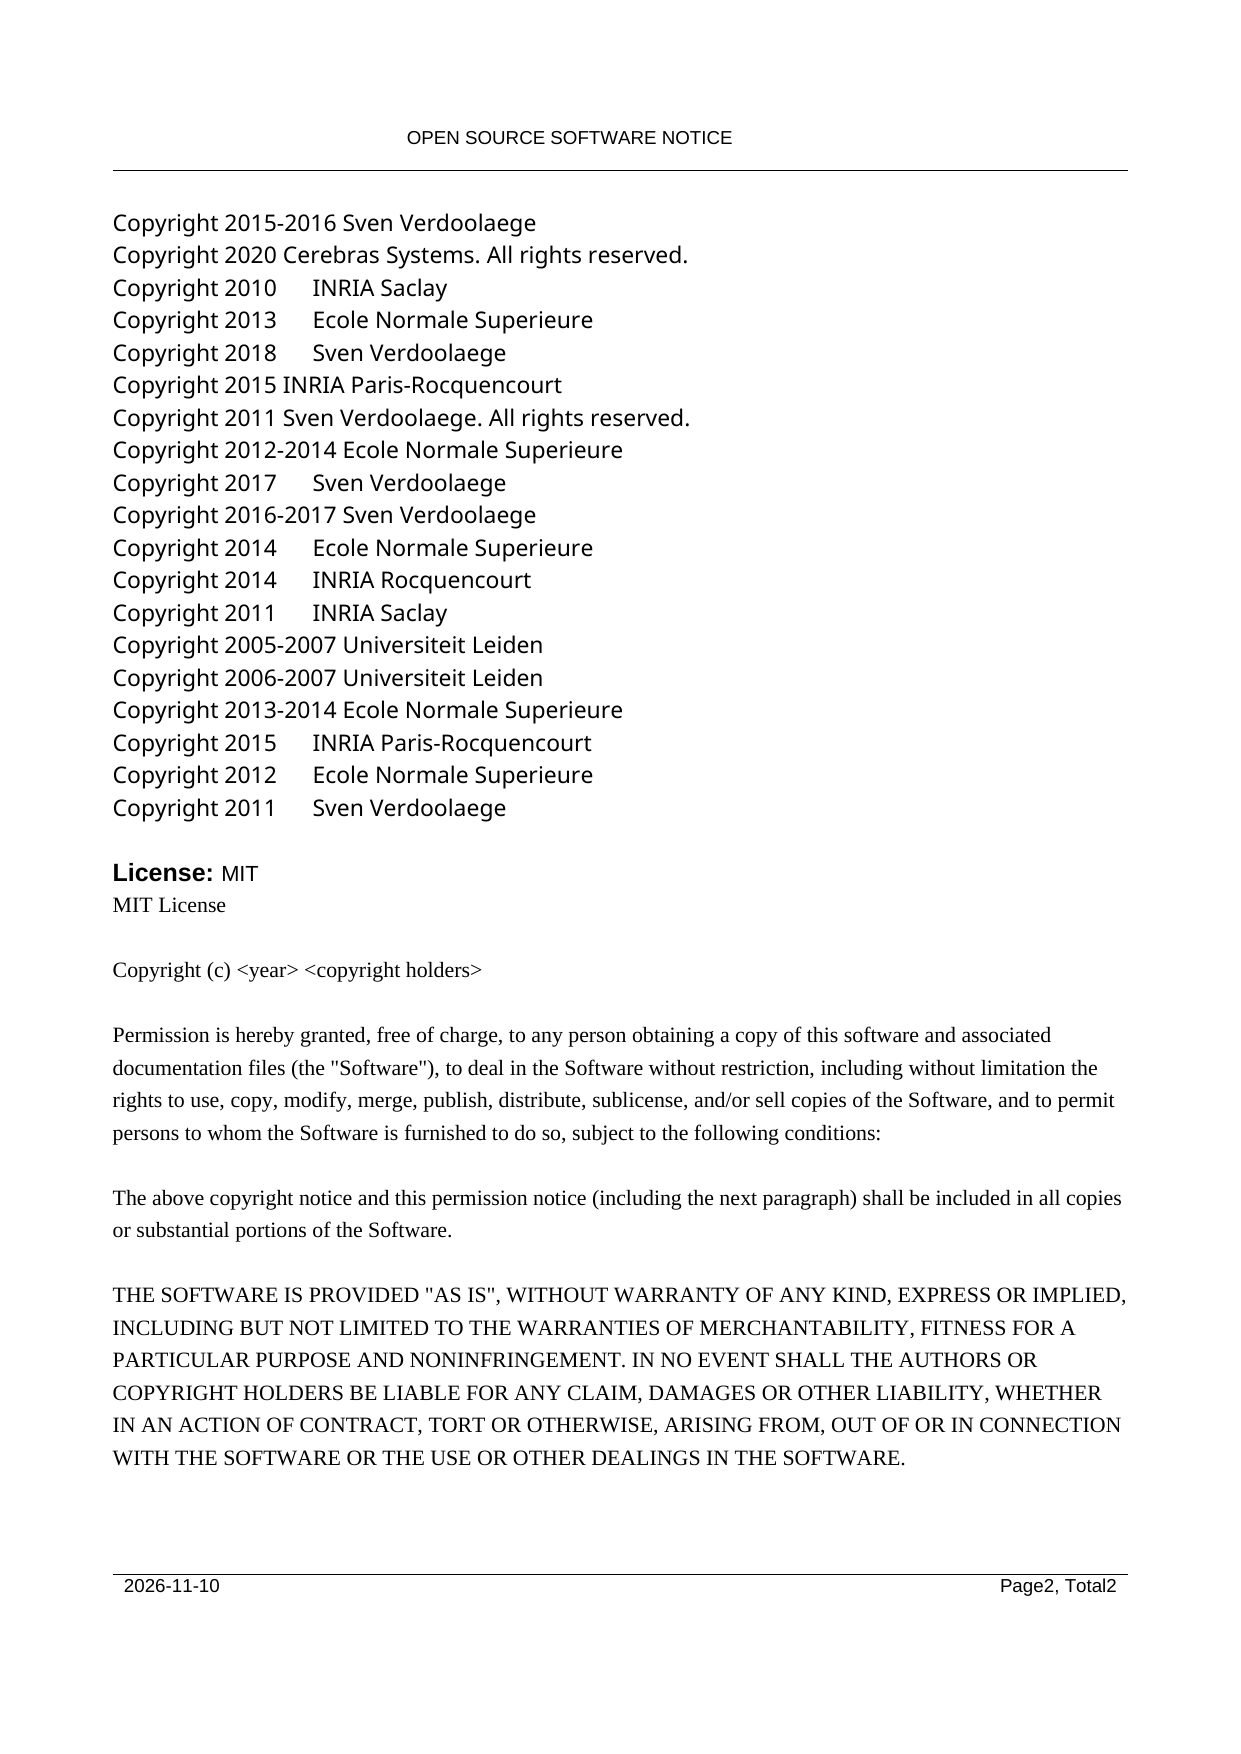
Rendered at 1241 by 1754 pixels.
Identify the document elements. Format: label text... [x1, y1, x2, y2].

text License: MIT [112, 856, 1128, 889]
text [112, 206, 1128, 856]
text MIT License Copyright (c) <year> <copyright holders> Permission is hereby granted, free of charge, to any person obtaining a copy of this software and associated documentation files (the "Software"), to deal in the Software without restriction, including without limitation the rights to use, copy, modify, merge, publish, distribute, sublicense, and/or sell copies of the Software, and to permit persons to whom the Software is furnished to do so, subject to the following conditions: The above copyright notice and this permission notice (including the next paragraph) shall be included in all copies or substantial portions of the Software. THE SOFTWARE IS PROVIDED "AS IS", WITHOUT WARRANTY OF ANY KIND, EXPRESS OR IMPLIED, INCLUDING BUT NOT LIMITED TO THE WARRANTIES OF MERCHANTABILITY, FITNESS FOR A PARTICULAR PURPOSE AND NONINFRINGEMENT. IN NO EVENT SHALL THE AUTHORS OR COPYRIGHT HOLDERS BE LIABLE FOR ANY CLAIM, DAMAGES OR OTHER LIABILITY, WHETHER IN AN ACTION OF CONTRACT, TORT OR OTHERWISE, ARISING FROM, OUT OF OR IN CONNECTION WITH THE SOFTWARE OR THE USE OR OTHER DEALINGS IN THE SOFTWARE. [112, 889, 1128, 1474]
